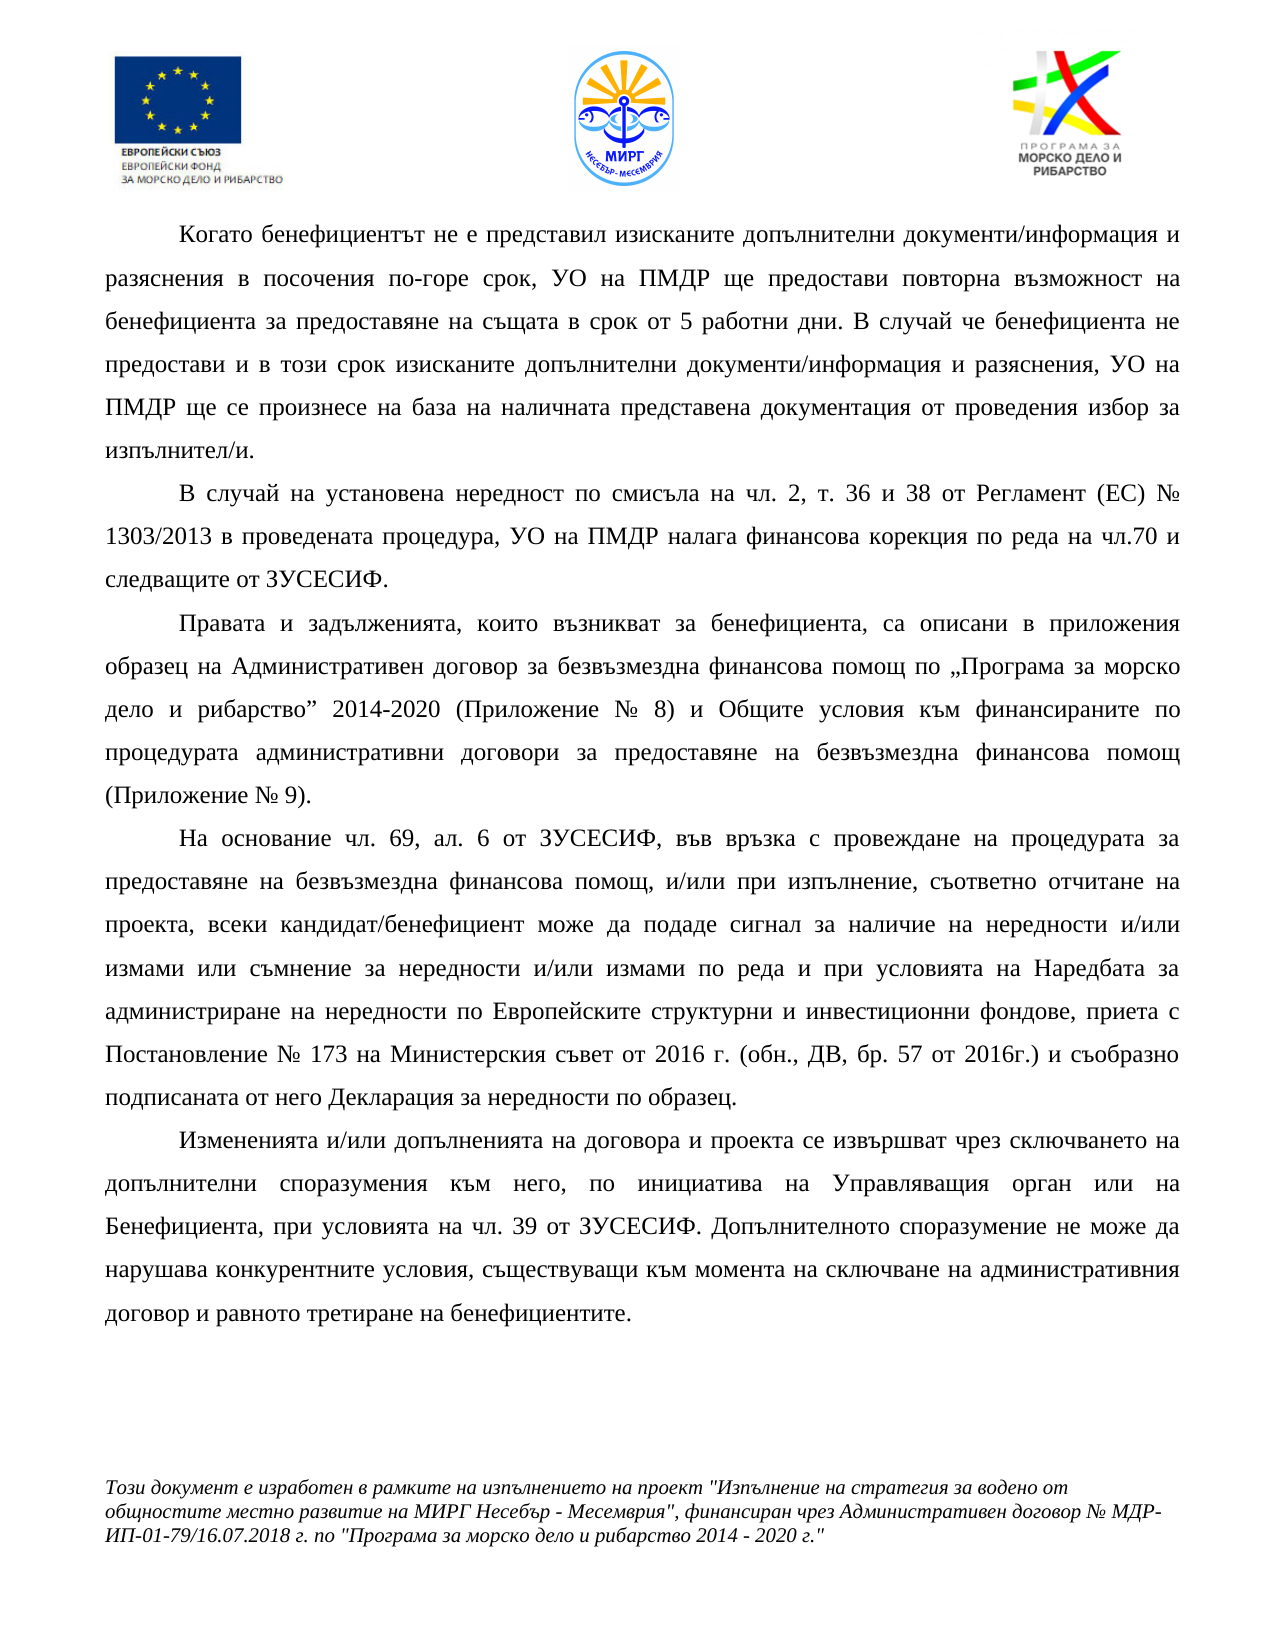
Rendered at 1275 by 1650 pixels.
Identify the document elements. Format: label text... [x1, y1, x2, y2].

text В случай на установена нередност по смисъла на чл. 2, т. 36 и 38 от Регламент (ЕС) № 1303/2013 в проведената процедура, УО на ПМДР налага финансова корекция по реда на чл.70 и следващите от ЗУСЕСИФ. [105, 478, 1181, 593]
text Правата и задълженията, които възникват за бенефициента, са описани в приложения образец на Административен договор за безвъзмездна финансова помощ по „Програма за морско дело и рибарство” 2014-2020 (Приложение № 8) и Общите условия към финансираните по процедурата административни договори за предоставяне на безвъзмездна финансова помощ (Приложение № 9). [105, 608, 1181, 809]
picture [567, 45, 681, 192]
picture [975, 29, 1155, 192]
text Измененията и/или допълненията на договора и проекта се извършват чрез сключването на допълнителни споразумения към него, по инициатива на Управляващия орган или на Бенефициента, при условията на чл. 39 от ЗУСЕСИФ. Допълнителното споразумение не може да нарушава конкурентните условия, съществуващи към момента на сключване на административния договор и равното третиране на бенефициентите. [105, 1125, 1181, 1326]
picture [105, 51, 284, 192]
text На основание чл. 69, ал. 6 от ЗУСЕСИФ, във връзка с провеждане на процедурата за предоставяне на безвъзмездна финансова помощ, и/или при изпълнение, съответно отчитане на проекта, всеки кандидат/бенефициент може да подаде сигнал за наличие на нередности и/или измами или съмнение за нередности и/или измами по реда и при условията на Наредбата за администриране на нередности по Европейските структурни и инвестиционни фондове, приета с Постановление № 173 на Министерския съвет от 2016 г. (обн., ДВ, бр. 57 от 2016г.) и съобразно подписаната от него Декларация за нередности по образец. [105, 823, 1181, 1111]
text Когато бенефициентът не е представил изисканите допълнителни документи/информация и разяснения в посочения по-горе срок, УО на ПМДР ще предостави повторна възможност на бенефициента за предоставяне на същата в срок от 5 работни дни. В случай че бенефициента не предостави и в този срок изисканите допълнителни документи/информация и разяснения, УО на ПМДР ще се произнесе на база на наличната представена документация от проведения избор за изпълнител/и. [105, 219, 1181, 464]
